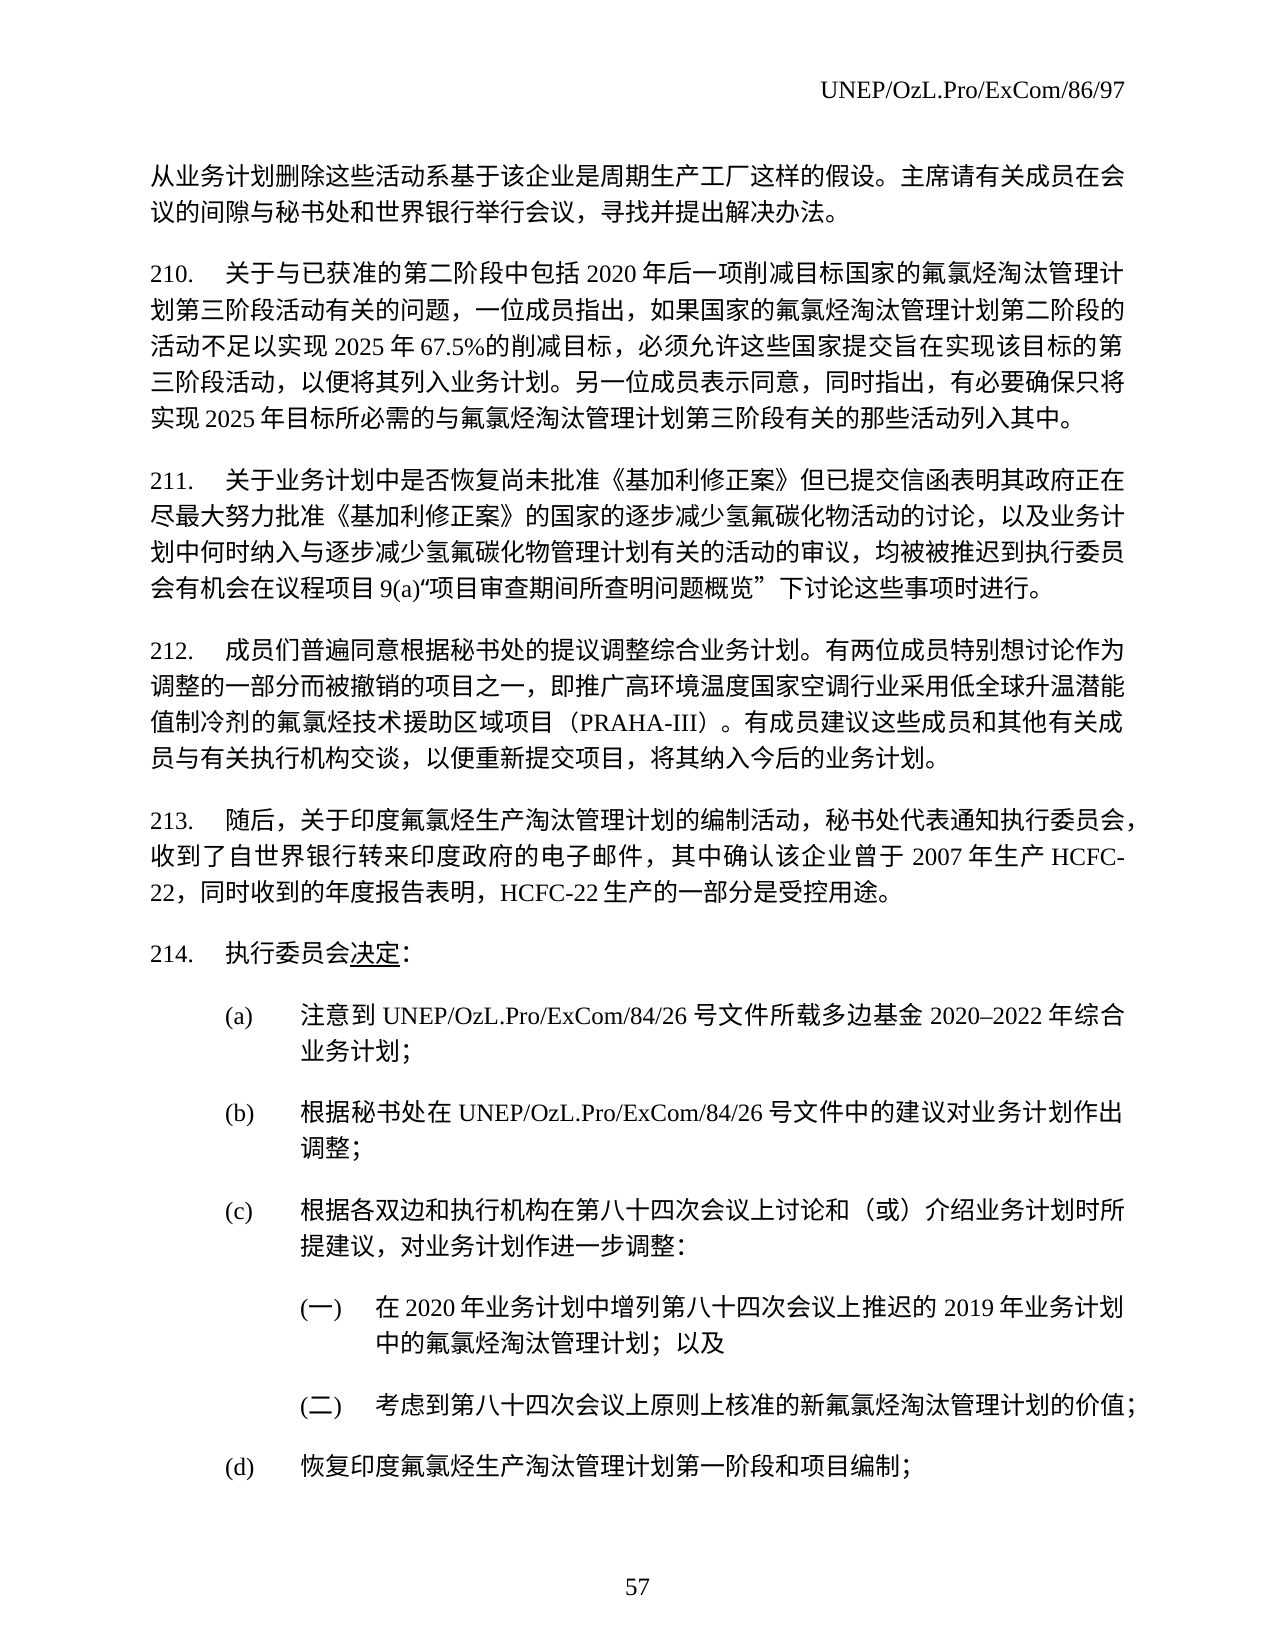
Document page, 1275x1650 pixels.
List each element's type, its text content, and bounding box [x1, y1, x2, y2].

subtitle 关于业务计划中是否恢复尚未批准《基加利修正案》但已提交信函表明其政府正在尽最大努力批准《基加利修正案》的国家的逐步减少氢氟碳化物活动的讨论，以及业务计划中何时纳入与逐步减少氢氟碳化物管理计划有关的活动的审议，均被被推迟到执行委员会有机会在议程项目9(a)“项目审查期间所查明问题概览”下讨论这些事项时进行。 [150, 460, 1125, 605]
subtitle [150, 156, 1125, 229]
subtitle 成员们普遍同意根据秘书处的提议调整综合业务计划。有两位成员特别想讨论作为调整的一部分而被撤销的项目之一，即推广高环境温度国家空调行业采用低全球升温潜能值制冷剂的氟氯烃技术援助区域项目（PRAHA-III）。有成员建议这些成员和其他有关成员与有关执行机构交谈，以便重新提交项目，将其纳入今后的业务计划。 [150, 630, 1125, 775]
subtitle 执行委员会决定： [150, 934, 1125, 970]
subtitle 在2020年业务计划中增列第八十四次会议上推迟的2019年业务计划中的氟氯烃淘汰管理计划；以及 [300, 1288, 1125, 1360]
subtitle 根据各双边和执行机构在第八十四次会议上讨论和（或）介绍业务计划时所提建议，对业务计划作进一步调整： [225, 1190, 1125, 1263]
subtitle 注意到UNEP/OzL.Pro/ExCom/84/26号文件所载多边基金2020–2022年综合业务计划； [225, 995, 1125, 1068]
subtitle 随后，关于印度氟氯烃生产淘汰管理计划的编制活动，秘书处代表通知执行委员会，收到了自世界银行转来印度政府的电子邮件，其中确认该企业曾于2007年生产HCFC-22，同时收到的年度报告表明，HCFC-22生产的一部分是受控用途。 [150, 800, 1125, 909]
subtitle 考虑到第八十四次会议上原则上核准的新氟氯烃淘汰管理计划的价值； [300, 1385, 1125, 1421]
subtitle 关于与已获准的第二阶段中包括2020年后一项削减目标国家的氟氯烃淘汰管理计划第三阶段活动有关的问题，一位成员指出，如果国家的氟氯烃淘汰管理计划第二阶段的活动不足以实现2025年67.5%的削减目标，必须允许这些国家提交旨在实现该目标的第三阶段活动，以便将其列入业务计划。另一位成员表示同意，同时指出，有必要确保只将实现2025年目标所必需的与氟氯烃淘汰管理计划第三阶段有关的那些活动列入其中。 [150, 254, 1125, 435]
subtitle 根据秘书处在UNEP/OzL.Pro/ExCom/84/26号文件中的建议对业务计划作出调整； [225, 1093, 1125, 1165]
subtitle 恢复印度氟氯烃生产淘汰管理计划第一阶段和项目编制； [225, 1446, 1125, 1483]
